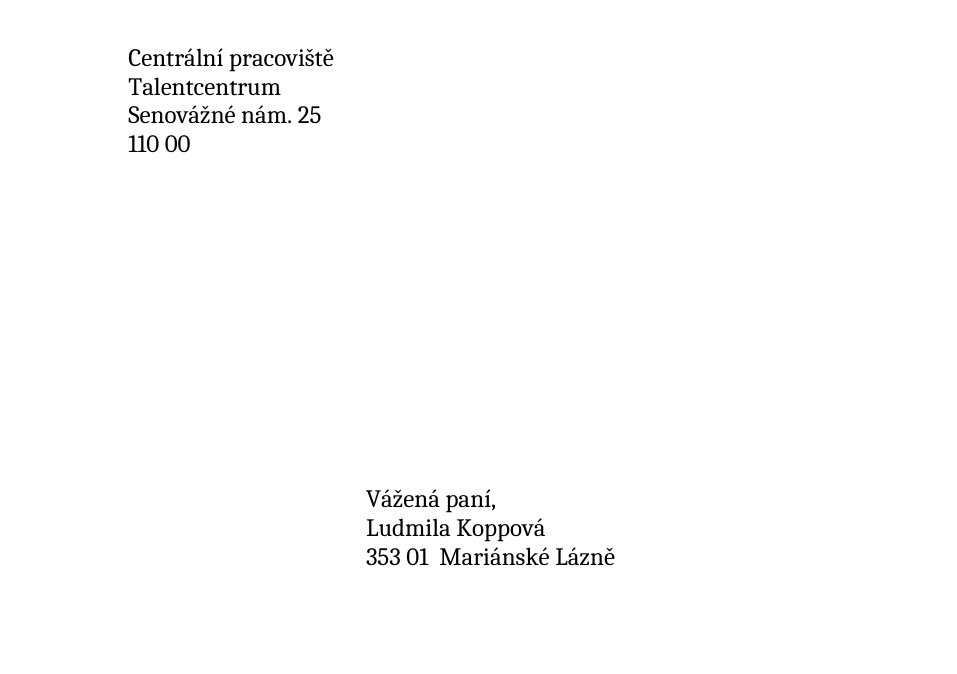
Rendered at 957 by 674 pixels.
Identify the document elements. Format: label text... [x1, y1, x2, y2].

text Ludmila Koppová [366, 514, 891, 543]
text 353 01 Mariánské Lázně [366, 543, 891, 571]
text Vážená paní, [366, 485, 891, 514]
